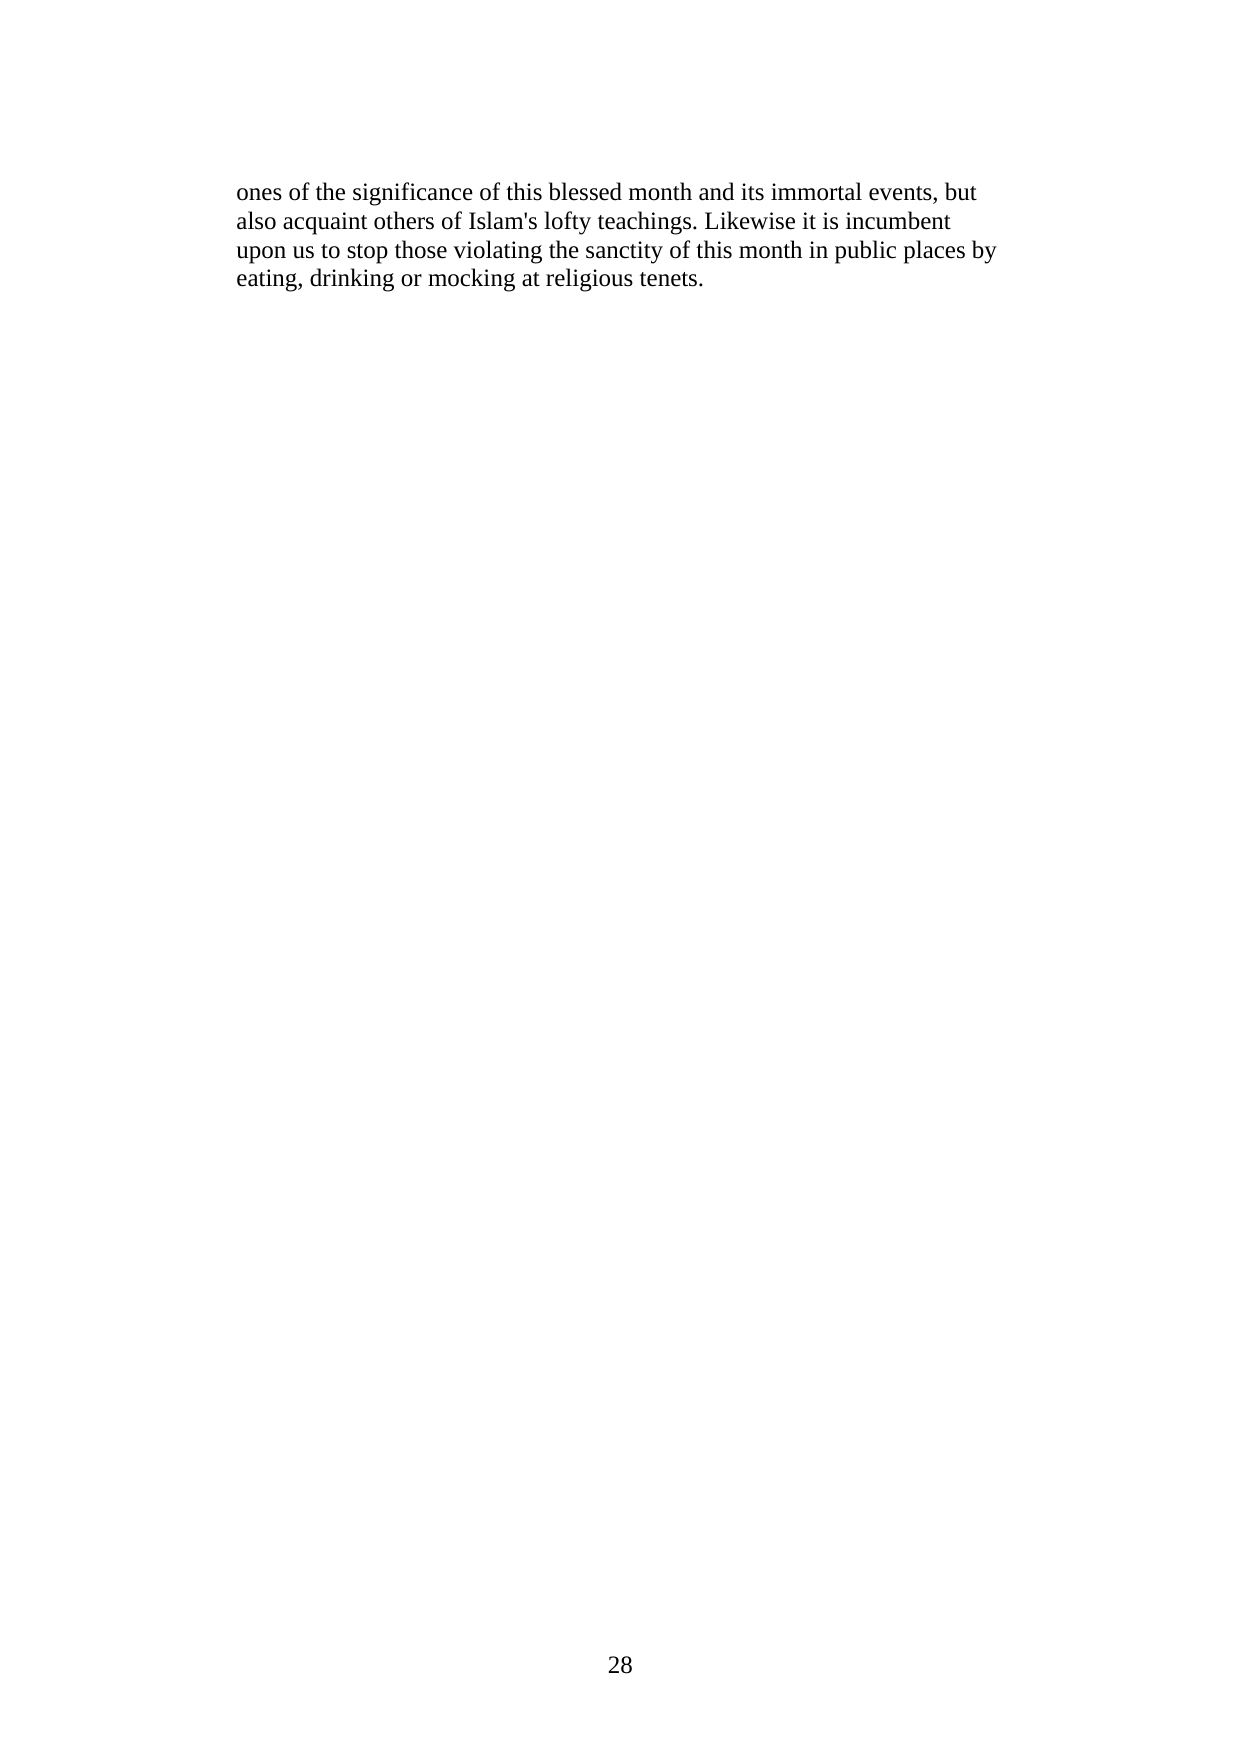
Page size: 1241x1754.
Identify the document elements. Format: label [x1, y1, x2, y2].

text [236, 177, 1004, 292]
